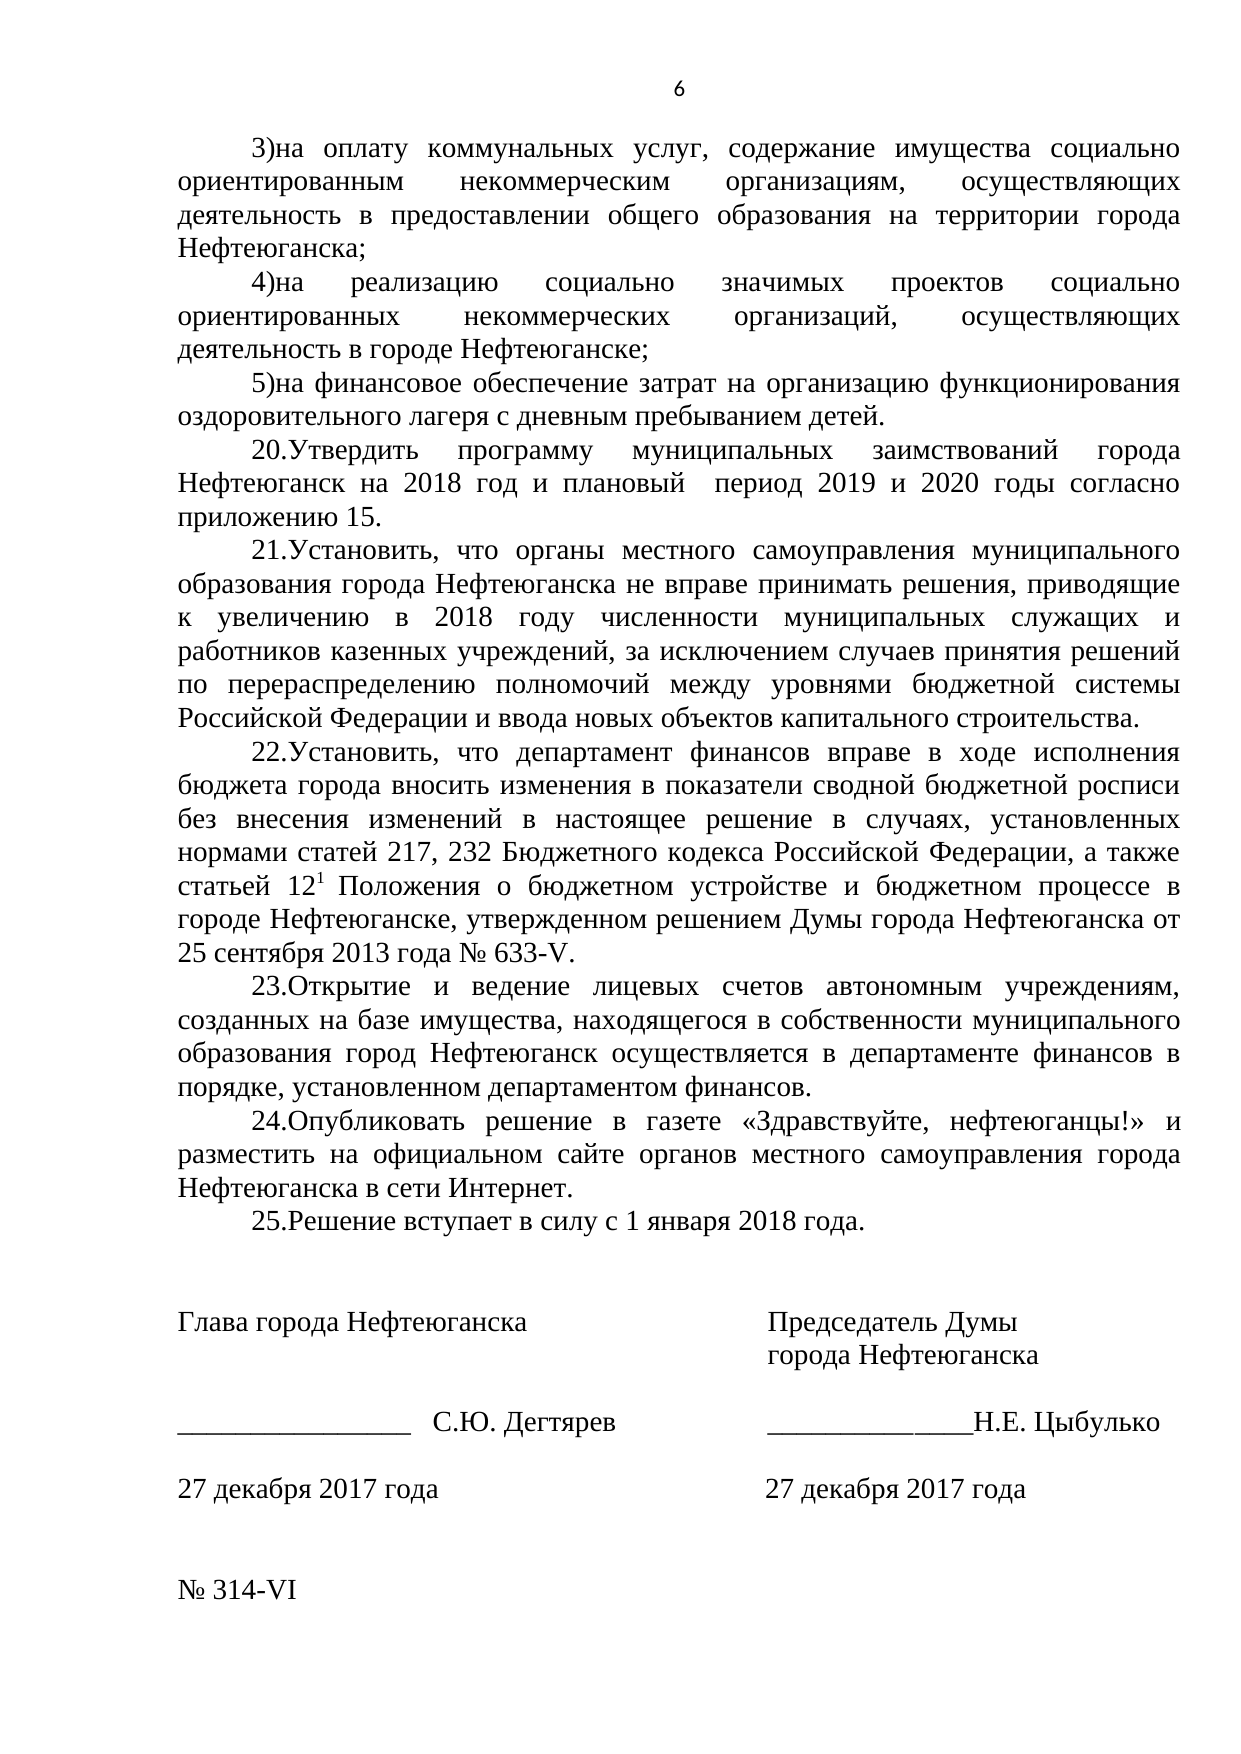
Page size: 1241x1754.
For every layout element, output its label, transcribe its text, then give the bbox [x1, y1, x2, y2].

text ________________ С.Ю. Дегтярев __________ ____Н.Е. Цыбулько [177, 1404, 1181, 1438]
text 27 декабря 2017 года 27 декабря 2017 года [177, 1472, 1181, 1505]
text 21.Установить, что органы местного самоуправления муниципального образования города Нефтеюганска не вправе принимать решения, приводящие к увеличению в 2018 году численности муниципальных служащих и работников казенных учреждений, за исключением случаев принятия решений по перераспределению полномочий между уровнями бюджетной системы Российской Федерации и ввода новых объектов капитального строительства. [177, 532, 1181, 734]
text города Нефтеюганска [177, 1337, 1181, 1371]
text 22.Установить, что департамент финансов вправе в ходе исполнения бюджета города вносить изменения в показатели сводной бюджетной росписи без внесения изменений в настоящее решение в случаях, установленных нормами статей 217, 232 Бюджетного кодекса Российской Федерации, а также статьей 121 Положения о бюджетном устройстве и бюджетном процессе в городе Нефтеюганске, утвержденном решением Думы города Нефтеюганска от 25 сентября 2013 года № 633-V. [177, 734, 1181, 968]
text 24.Опубликовать решение в газете «Здравствуйте, нефтеюганцы!» и разместить на официальном сайте органов местного самоуправления города Нефтеюганска в сети Интернет. [177, 1103, 1181, 1203]
text 20.Утвердить программу муниципальных заимствований города Нефтеюганск на 2018 год и плановый период 2019 и 2020 годы согласно приложению 15. [177, 432, 1181, 532]
text № 314-VI [177, 1572, 1181, 1606]
text 23.Открытие и ведение лицевых счетов автономным учреждениям, созданных на базе имущества, находящегося в собственности муниципального образования город Нефтеюганск осуществляется в департаменте финансов в порядке, установленном департаментом финансов. [177, 968, 1181, 1103]
text 4)на реализацию социально значимых проектов социально ориентированных некоммерческих организаций, осуществляющих деятельность в городе Нефтеюганске; [177, 264, 1181, 365]
text 5)на финансовое обеспечение затрат на организацию функционирования оздоровительного лагеря с дневным пребыванием детей. [177, 365, 1181, 432]
text Глава города Нефтеюганска Председатель Думы [177, 1304, 1181, 1337]
text 3)на оплату коммунальных услуг, содержание имущества социально ориентированным некоммерческим организациям, осуществляющих деятельность в предоставлении общего образования на территории города Нефтеюганска; [177, 130, 1181, 264]
text 25.Решение вступает в силу с 1 января 2018 года. [177, 1203, 1181, 1237]
